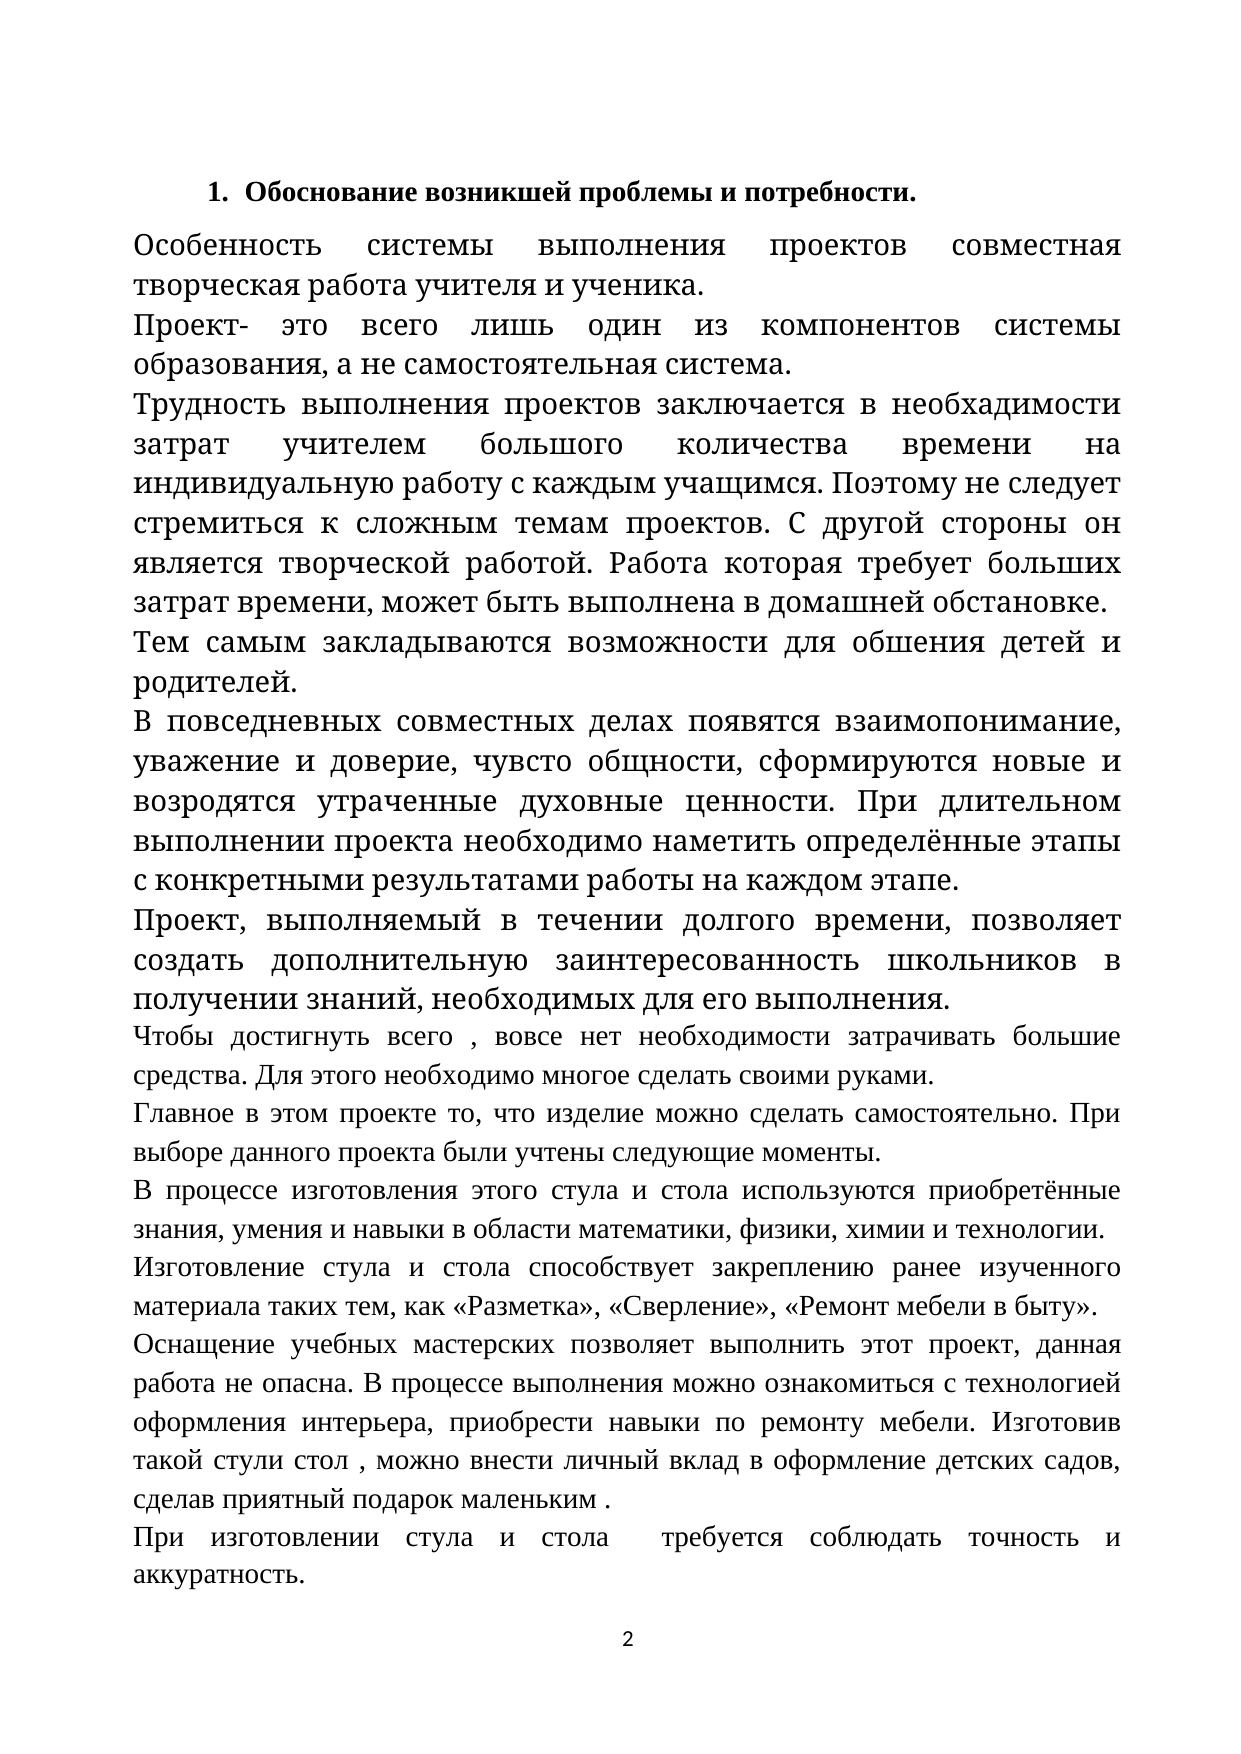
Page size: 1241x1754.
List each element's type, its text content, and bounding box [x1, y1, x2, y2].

text Трудность выполнения проектов заключается в необхадимости затрат учителем большого количества времени на индивидуальную работу с каждым учащимся. Поэтому не следует стремиться к сложным темам проектов. С другой стороны он является творческой работой. Работа которая требует больших затрат времени, может быть выполнена в домашней обстановке. [133, 383, 1122, 621]
list При изготовлении стула и стола требуется соблюдать точность и аккуратность. [133, 1519, 1122, 1592]
text Проект- это всего лишь один из компонентов системы образования, а не самостоятельная система. [133, 304, 1122, 383]
text Главное в этом проекте то, что изделие можно сделать самостоятельно. При выборе данного проекта были учтены следующие моменты. [133, 1095, 1122, 1167]
text В процессе изготовления этого стула и стола используются приобретённые знания, умения и навыки в области математики, физики, химии и технологии. [133, 1172, 1122, 1244]
text Изготовление стула и стола способствует закреплению ранее изученного материала таких тем, как «Разметка», «Сверление», «Ремонт мебели в быту». [133, 1249, 1122, 1322]
text Тем самым закладываются возможности для обшения детей и родителей. [133, 621, 1122, 701]
text Чтобы достигнуть всего , вовсе нет необходимости затрачивать большие средства. Для этого необходимо многое сделать своими руками. [133, 1018, 1122, 1090]
text В повседневных совместных делах появятся взаимопонимание, уважение и доверие, чувсто общности, сформируются новые и возродятся утраченные духовные ценности. При длительном выполнении проекта необходимо наметить определённые этапы с конкретными результатами работы на каждом этапе. [133, 701, 1122, 899]
subtitle Обоснование возникшей проблемы и потребности. [207, 174, 1122, 208]
text Оснащение учебных мастерских позволяет выполнить этот проект, данная работа не опасна. В процессе выполнения можно ознакомиться с технологией оформления интерьера, приобрести навыки по ремонту мебели. Изготовив такой стули стол , можно внести личный вклад в оформление детских садов, сделав приятный подарок маленьким . [133, 1327, 1122, 1514]
text Проект, выполняемый в течении долгого времени, позволяет создать дополнительную заинтересованность школьников в получении знаний, необходимых для его выполнения. [133, 899, 1122, 1018]
text Особенность системы выполнения проектов совместная творческая работа учителя и ученика. [133, 224, 1122, 304]
